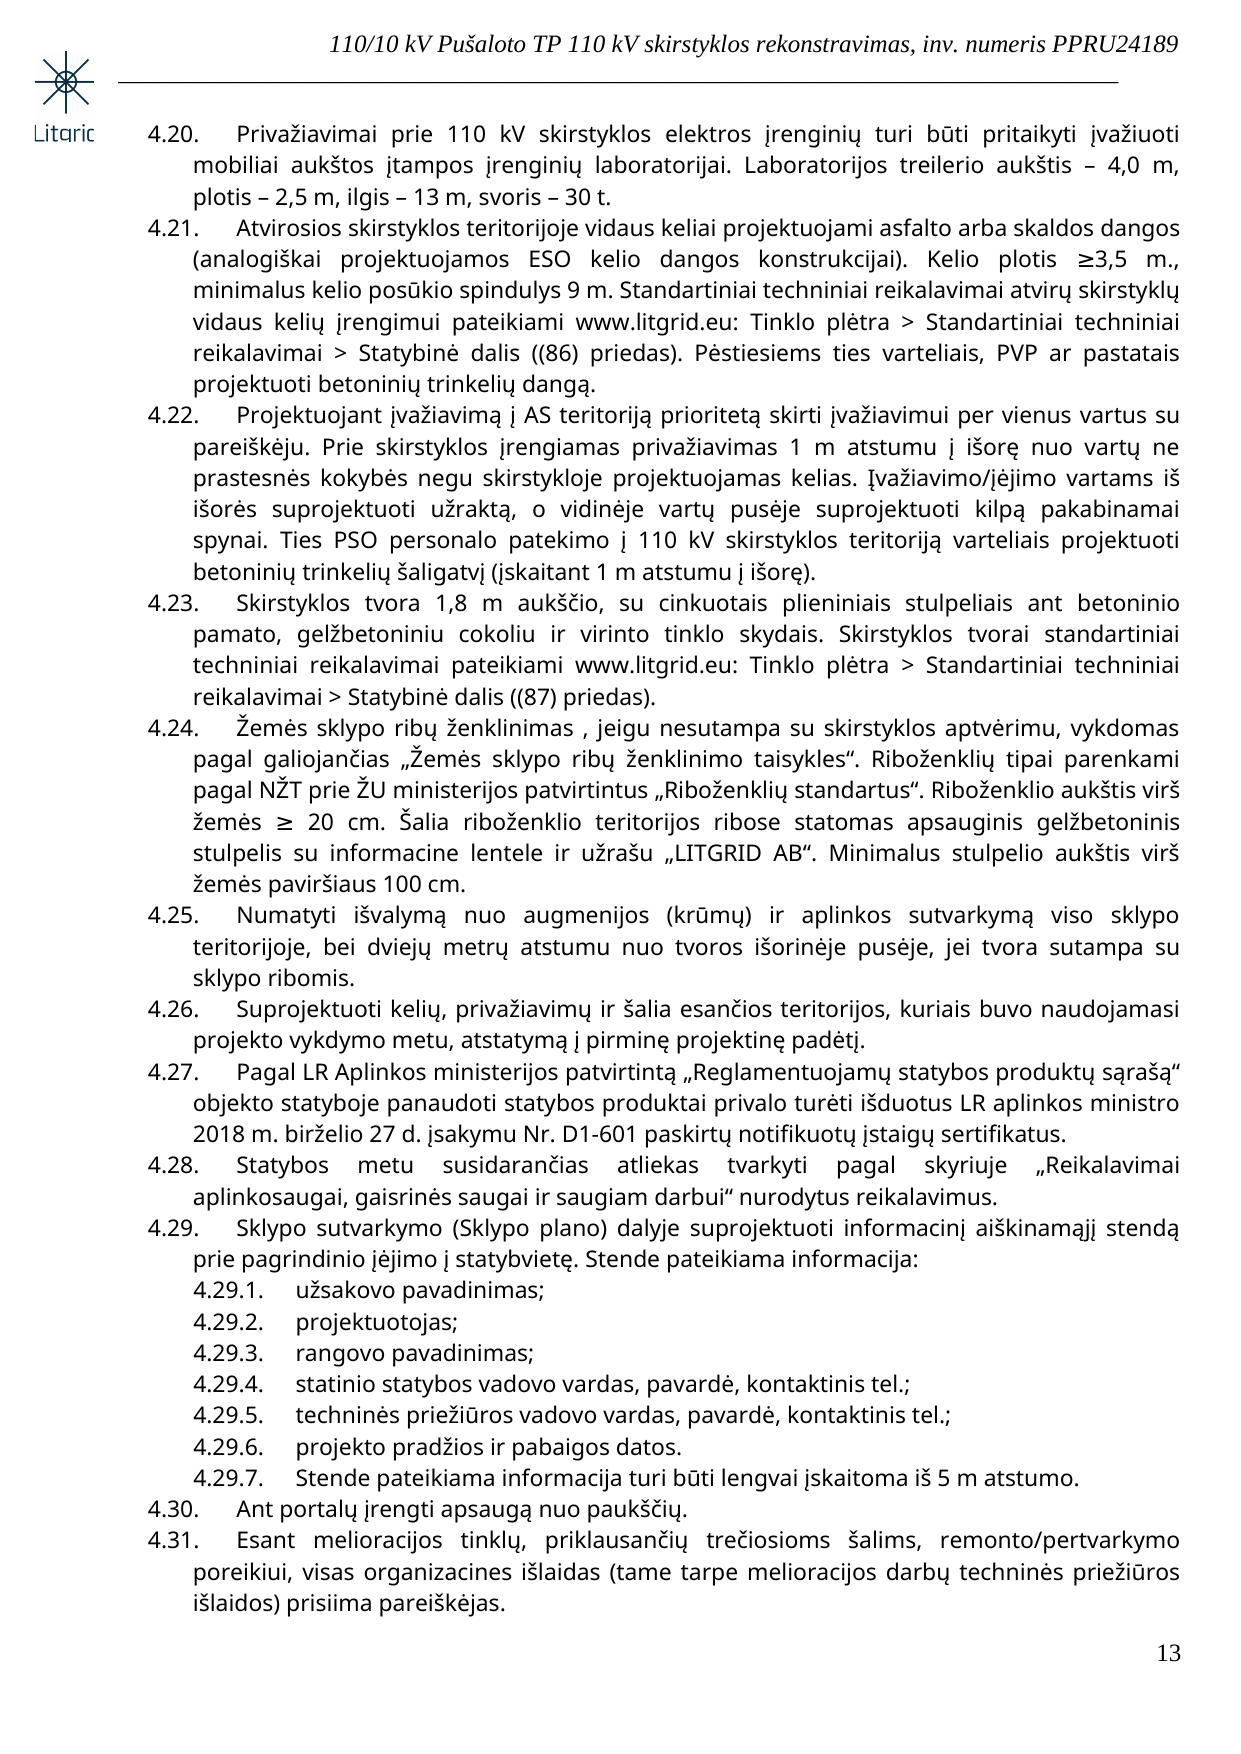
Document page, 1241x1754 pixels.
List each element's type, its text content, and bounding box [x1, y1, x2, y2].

list Žemės sklypo ribų ženklinimas , jeigu nesutampa su skirstyklos aptvėrimu, vykdomas pagal galiojančias „Žemės sklypo ribų ženklinimo taisykles“. Riboženklių tipai parenkami pagal NŽT prie ŽU ministerijos patvirtintus „Riboženklių standartus“. Riboženklio aukštis virš žemės ≥ 20 cm. Šalia riboženklio teritorijos ribose statomas apsauginis gelžbetoninis stulpelis su informacine lentele ir užrašu „LITGRID AB“. Minimalus stulpelio aukštis virš žemės paviršiaus 100 cm. [148, 712, 1181, 899]
list rangovo pavadinimas; [193, 1337, 1181, 1368]
list Suprojektuoti kelių, privažiavimų ir šalia esančios teritorijos, kuriais buvo naudojamasi projekto vykdymo metu, atstatymą į pirminę projektinę padėtį. [148, 993, 1181, 1056]
list Numatyti išvalymą nuo augmenijos (krūmų) ir aplinkos sutvarkymą viso sklypo teritorijoje, bei dviejų metrų atstumu nuo tvoros išorinėje pusėje, jei tvora sutampa su sklypo ribomis. [148, 899, 1181, 993]
list Pagal LR Aplinkos ministerijos patvirtintą „Reglamentuojamų statybos produktų sąrašą“ objekto statyboje panaudoti statybos produktai privalo turėti išduotus LR aplinkos ministro 2018 m. birželio 27 d. įsakymu Nr. D1-601 paskirtų notifikuotų įstaigų sertifikatus. [148, 1056, 1181, 1149]
list projektuotojas; [193, 1306, 1181, 1337]
list Ant portalų įrengti apsaugą nuo paukščių. [148, 1493, 1181, 1524]
list Skirstyklos tvora 1,8 m aukščio, su cinkuotais plieniniais stulpeliais ant betoninio pamato, gelžbetoniniu cokoliu ir virinto tinklo skydais. Skirstyklos tvorai standartiniai techniniai reikalavimai pateikiami www.litgrid.eu: Tinklo plėtra > Standartiniai techniniai reikalavimai > Statybinė dalis ((87) priedas). [148, 587, 1181, 712]
list Atvirosios skirstyklos teritorijoje vidaus keliai projektuojami asfalto arba skaldos dangos (analogiškai projektuojamos ESO kelio dangos konstrukcijai). Kelio plotis ≥3,5 m., minimalus kelio posūkio spindulys 9 m. Standartiniai techniniai reikalavimai atvirų skirstyklų vidaus kelių įrengimui pateikiami www.litgrid.eu: Tinklo plėtra > Standartiniai techniniai reikalavimai > Statybinė dalis ((86) priedas). Pėstiesiems ties varteliais, PVP ar pastatais projektuoti betoninių trinkelių dangą. [148, 212, 1181, 399]
list užsakovo pavadinimas; [193, 1274, 1181, 1306]
list statinio statybos vadovo vardas, pavardė, kontaktinis tel.; [193, 1368, 1181, 1399]
list Statybos metu susidarančias atliekas tvarkyti pagal skyriuje „Reikalavimai aplinkosaugai, gaisrinės saugai ir saugiam darbui“ nurodytus reikalavimus. [148, 1149, 1181, 1212]
list Privažiavimai prie 110 kV skirstyklos elektros įrenginių turi būti pritaikyti įvažiuoti mobiliai aukštos įtampos įrenginių laboratorijai. Laboratorijos treilerio aukštis – 4,0 m, plotis – 2,5 m, ilgis – 13 m, svoris – 30 t. [148, 118, 1181, 212]
list Stende pateikiama informacija turi būti lengvai įskaitoma iš 5 m atstumo. [193, 1462, 1181, 1493]
list techninės priežiūros vadovo vardas, pavardė, kontaktinis tel.; [193, 1399, 1181, 1431]
list Esant melioracijos tinklų, priklausančių trečiosioms šalims, remonto/pertvarkymo poreikiui, visas organizacines išlaidas (tame tarpe melioracijos darbų techninės priežiūros išlaidos) prisiima pareiškėjas. [148, 1524, 1181, 1618]
list Projektuojant įvažiavimą į AS teritoriją prioritetą skirti įvažiavimui per vienus vartus su pareiškėju. Prie skirstyklos įrengiamas privažiavimas 1 m atstumu į išorę nuo vartų ne prastesnės kokybės negu skirstykloje projektuojamas kelias. Įvažiavimo/įėjimo vartams iš išorės suprojektuoti užraktą, o vidinėje vartų pusėje suprojektuoti kilpą pakabinamai spynai. Ties PSO personalo patekimo į 110 kV skirstyklos teritoriją varteliais projektuoti betoninių trinkelių šaligatvį (įskaitant 1 m atstumu į išorę). [148, 399, 1181, 587]
list Sklypo sutvarkymo (Sklypo plano) dalyje suprojektuoti informacinį aiškinamąjį stendą prie pagrindinio įėjimo į statybvietę. Stende pateikiama informacija: [148, 1212, 1181, 1274]
picture [34, 51, 94, 142]
list projekto pradžios ir pabaigos datos. [193, 1431, 1181, 1462]
